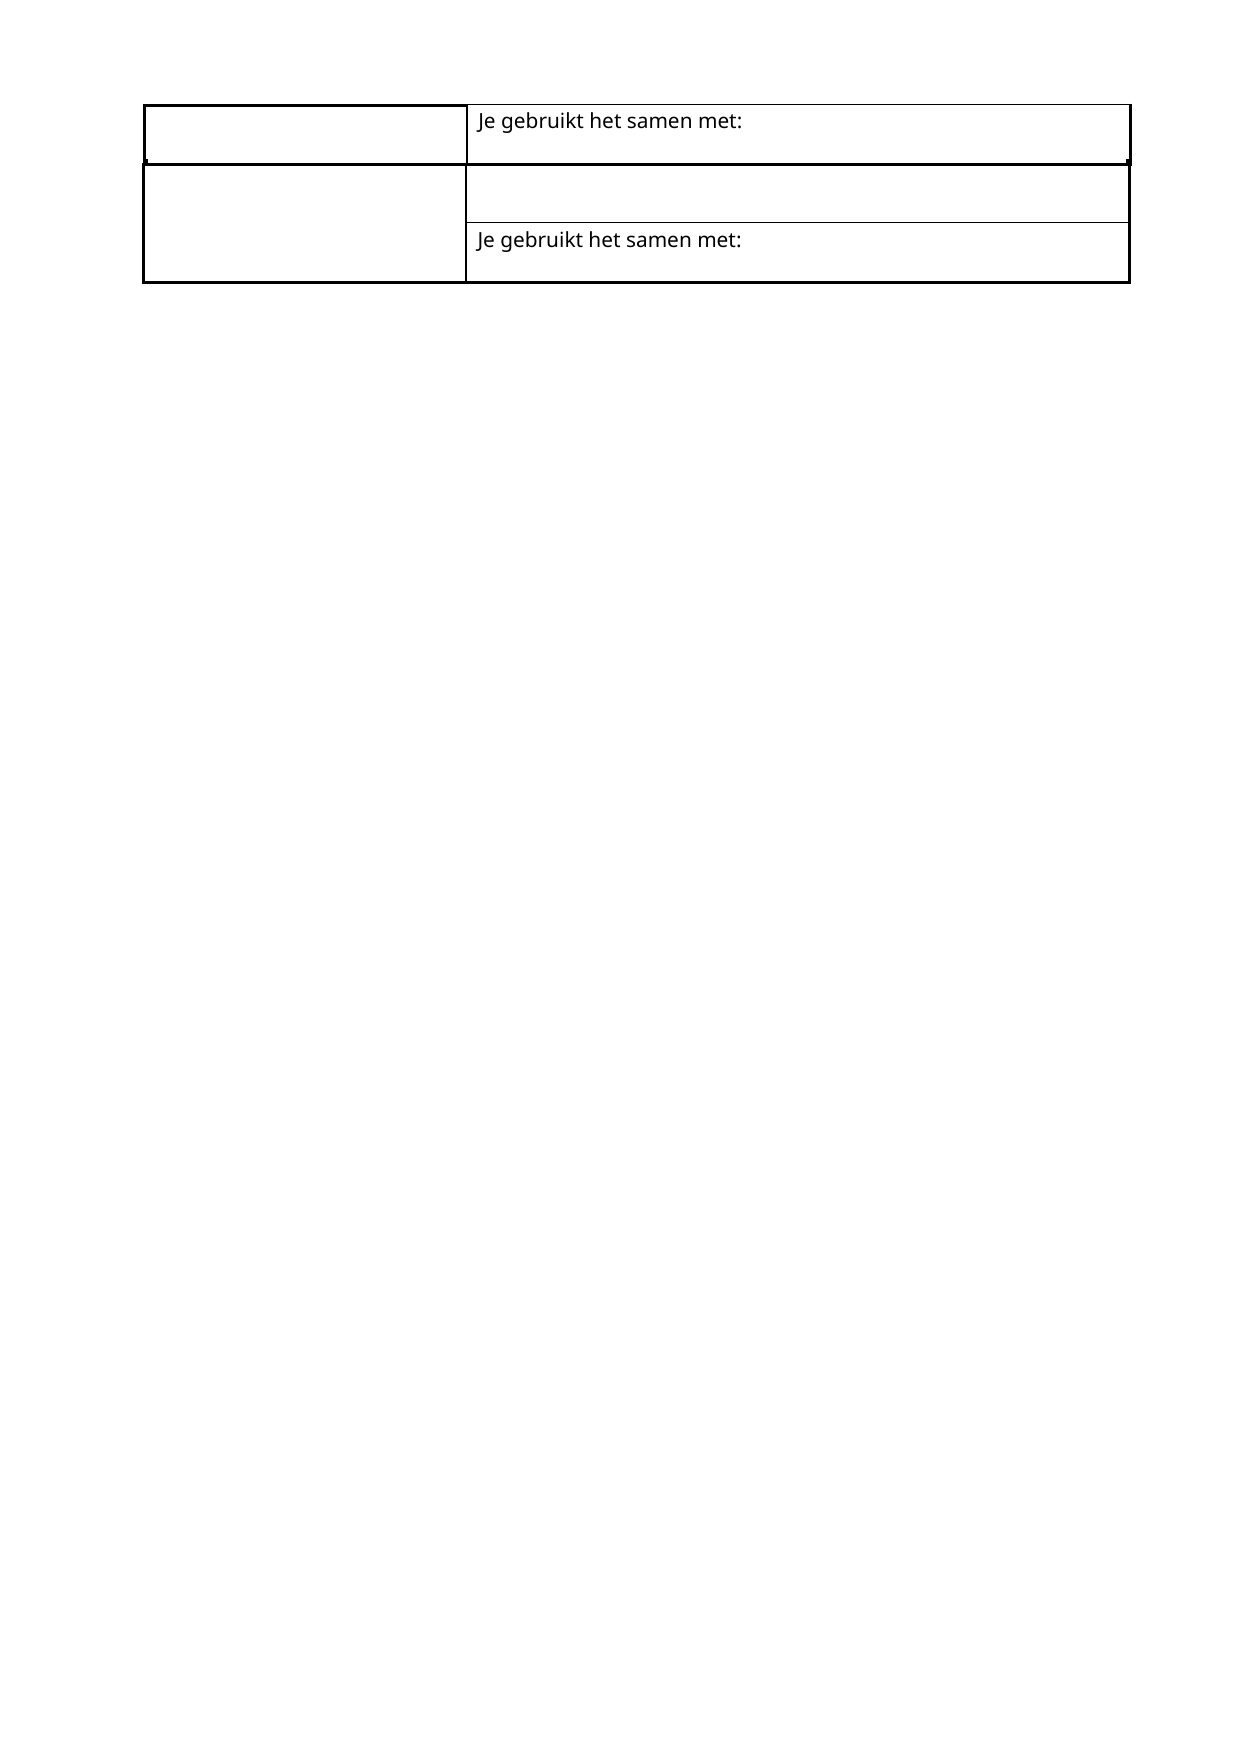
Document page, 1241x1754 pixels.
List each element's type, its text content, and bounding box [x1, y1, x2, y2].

table_cell [146, 107, 466, 162]
table_cell Je gebruikt het samen met: [467, 223, 1128, 281]
table_cell [467, 166, 1128, 222]
table_cell Je gebruikt het samen met: [468, 105, 1129, 162]
table_cell [145, 166, 465, 281]
